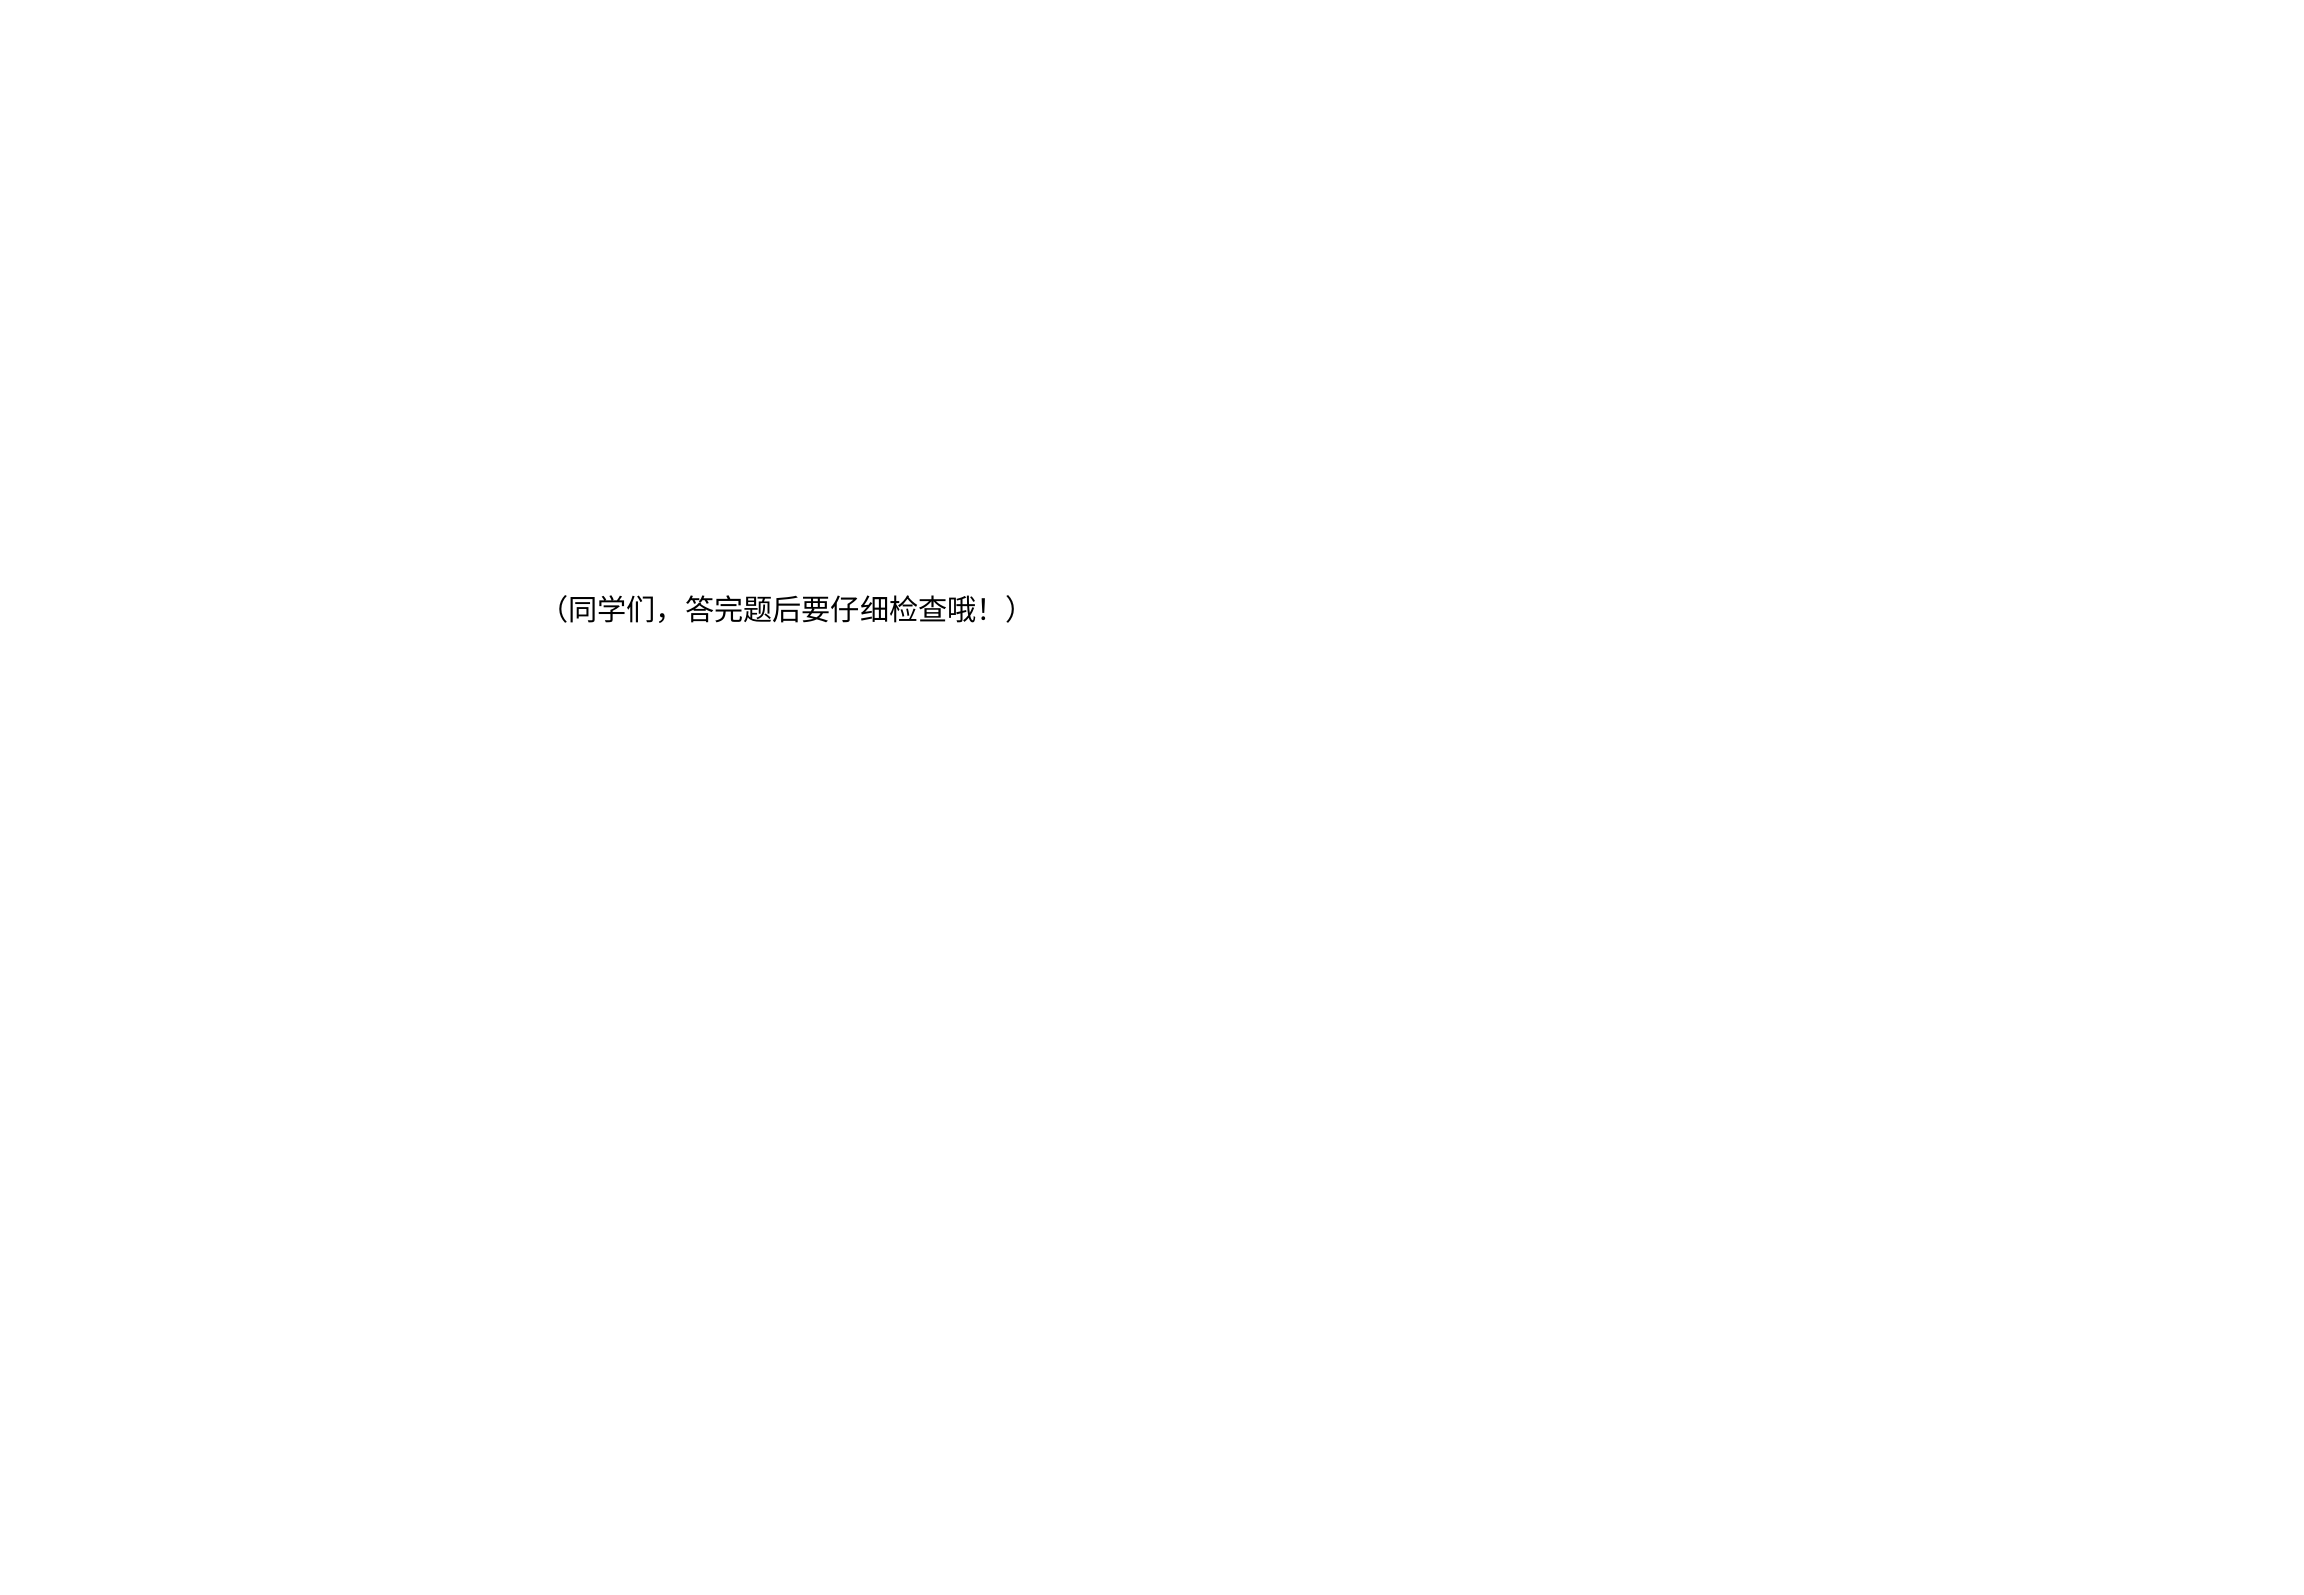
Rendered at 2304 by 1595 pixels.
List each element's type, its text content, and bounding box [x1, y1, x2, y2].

text （同学们，答完题后要仔细检查哦！） [189, 573, 1150, 643]
